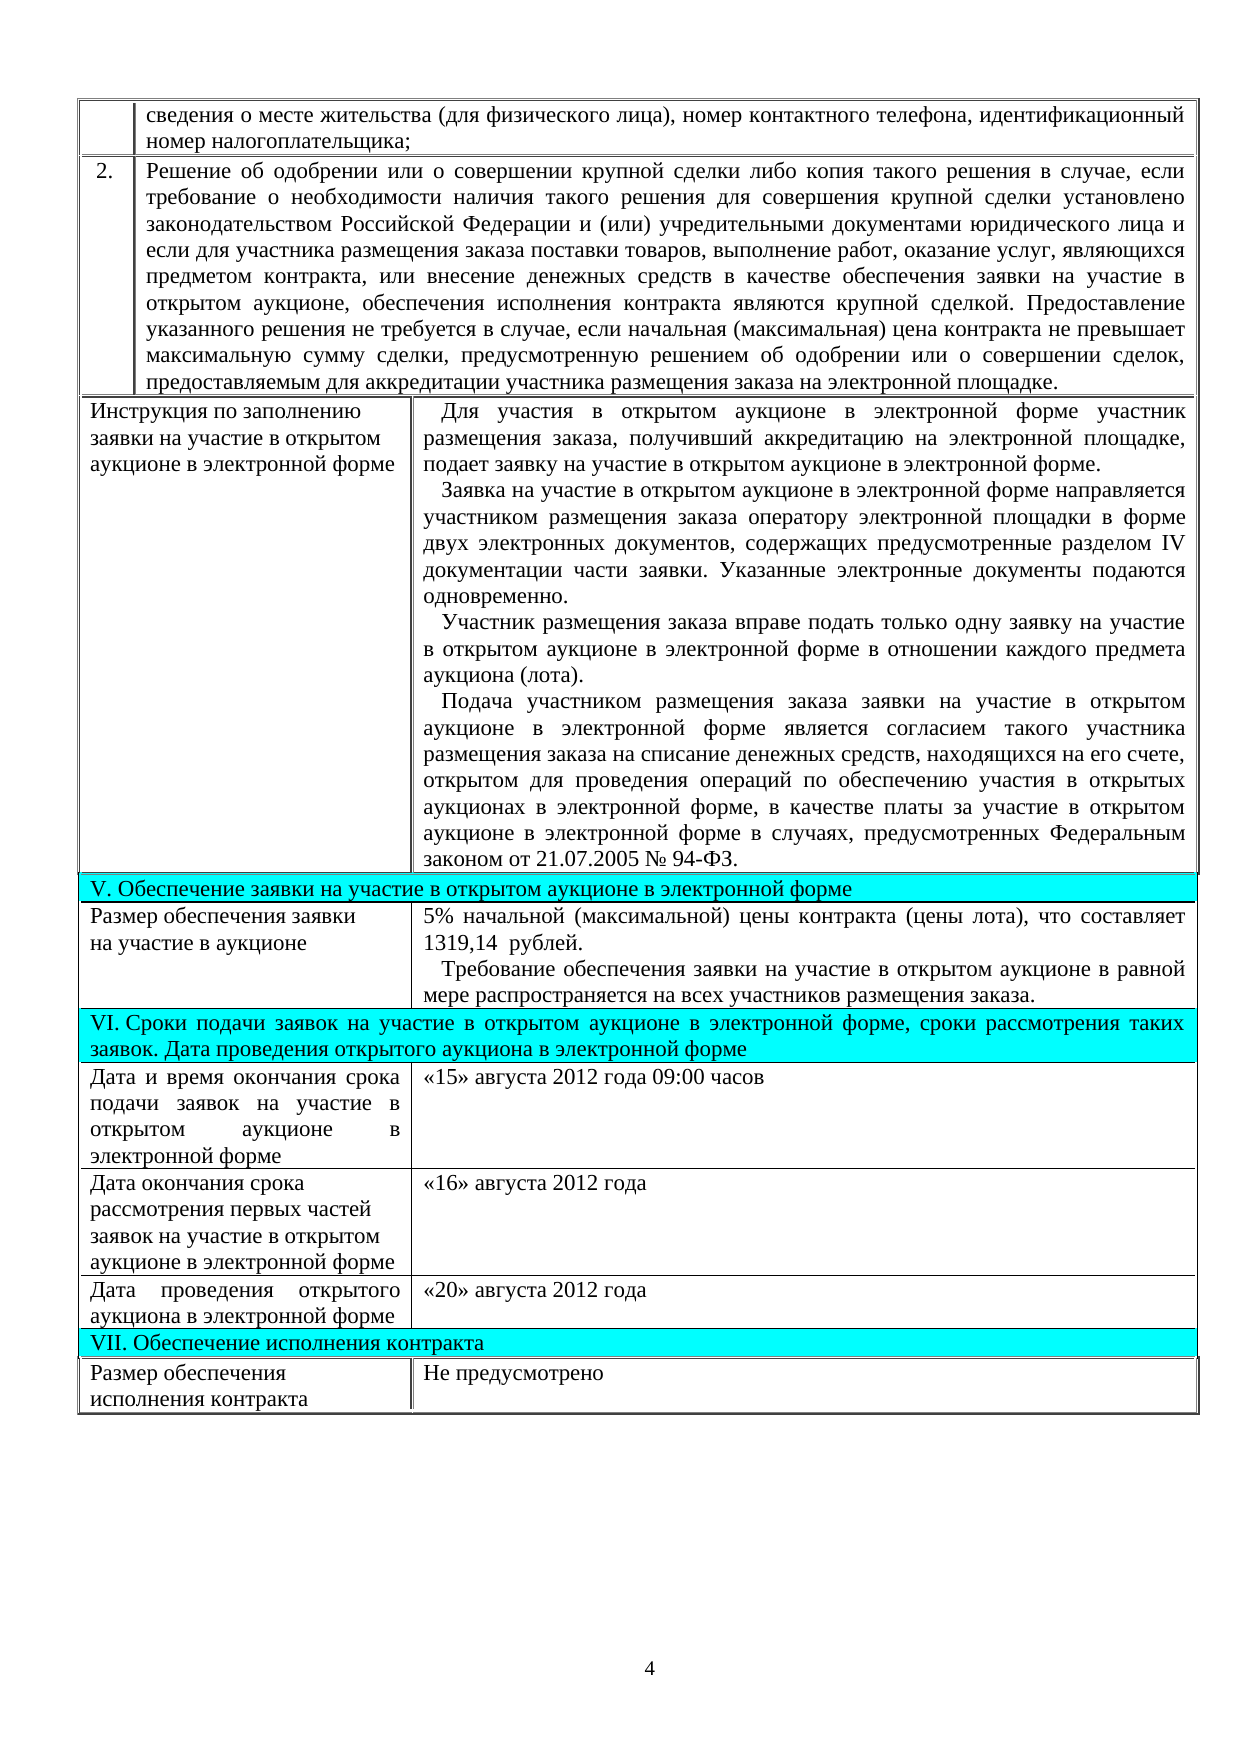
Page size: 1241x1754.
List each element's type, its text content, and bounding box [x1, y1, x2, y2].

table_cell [135, 101, 1196, 154]
table_cell Дата проведения открытого аукциона в электронной форме [79, 1275, 411, 1328]
table_cell Инструкция по заполнению заявки на участие в открытом аукционе в электронной форме [79, 394, 412, 872]
table_cell VII. Обеспечение исполнения контракта [79, 1328, 1197, 1356]
table_cell Для участия в открытом аукционе в электронной форме участник размещения заказа, получивший аккредитацию на электронной площадке, подает заявку на участие в открытом аукционе в электронной форме. Заявка на участие в открытом аукционе в электронной форме направляется участником размещения заказа оператору электронной площадки в форме двух электронных документов, содержащих предусмотренные разделом IV документации части заявки. Указанные электронные документы подаются одновременно. Участник размещения заказа вправе подать только одну заявку на участие в открытом аукционе в электронной форме в отношении каждого предмета аукциона (лота). Подача участником размещения заказа заявки на участие в открытом аукционе в электронной форме является согласием такого участника размещения заказа на списание денежных средств, находящихся на его счете, открытом для проведения операций по обеспечению участия в открытых аукционах в электронной форме, в качестве платы за участие в открытом аукционе в электронной форме в случаях, предусмотренных Федеральным законом от 21.07.2005 № 94-ФЗ. [412, 394, 1198, 872]
table_cell Дата и время окончания срока подачи заявок на участие в открытом аукционе в электронной форме [79, 1062, 411, 1168]
table_cell «15» августа 2012 года 09:00 часов [412, 1062, 1197, 1168]
table_cell 5% начальной (максимальной) цены контракта (цены лота), что составляет 1319,14 рублей. Требование обеспечения заявки на участие в открытом аукционе в равной мере распространяется на всех участников размещения заказа. [412, 901, 1197, 1008]
table_cell «16» августа 2012 года [412, 1168, 1197, 1274]
table_cell Дата окончания срока рассмотрения первых частей заявок на участие в открытом аукционе в электронной форме [79, 1168, 411, 1274]
table_cell «20» августа 2012 года [412, 1275, 1197, 1328]
table_cell V. Обеспечение заявки на участие в открытом аукционе в электронной форме [79, 872, 1197, 901]
table_cell Решение об одобрении или о совершении крупной сделки либо копия такого решения в случае, если требование о необходимости наличия такого решения для совершения крупной сделки установлено законодательством Российской Федерации и (или) учредительными документами юридического лица и если для участника размещения заказа поставки товаров, выполнение работ, оказание услуг, являющихся предметом контракта, или внесение денежных средств в качестве обеспечения заявки на участие в открытом аукционе, обеспечения исполнения контракта являются крупной сделкой. Предоставление указанного решения не требуется в случае, если начальная (максимальная) цена контракта не превышает максимальную сумму сделки, предусмотренную решением об одобрении или о совершении сделок, предоставляемым для аккредитации участника размещения заказа на электронной площадке. [136, 154, 1196, 394]
table_cell Размер обеспечения заявки на участие в аукционе [79, 901, 411, 1008]
table_cell [80, 101, 134, 154]
table_cell Размер обеспечения исполнения контракта [79, 1356, 412, 1412]
table_cell VI. Сроки подачи заявок на участие в открытом аукционе в электронной форме, сроки рассмотрения таких заявок. Дата проведения открытого аукциона в электронной форме [79, 1008, 1197, 1062]
table_cell [80, 154, 134, 394]
table_cell Не предусмотрено [412, 1356, 1197, 1412]
